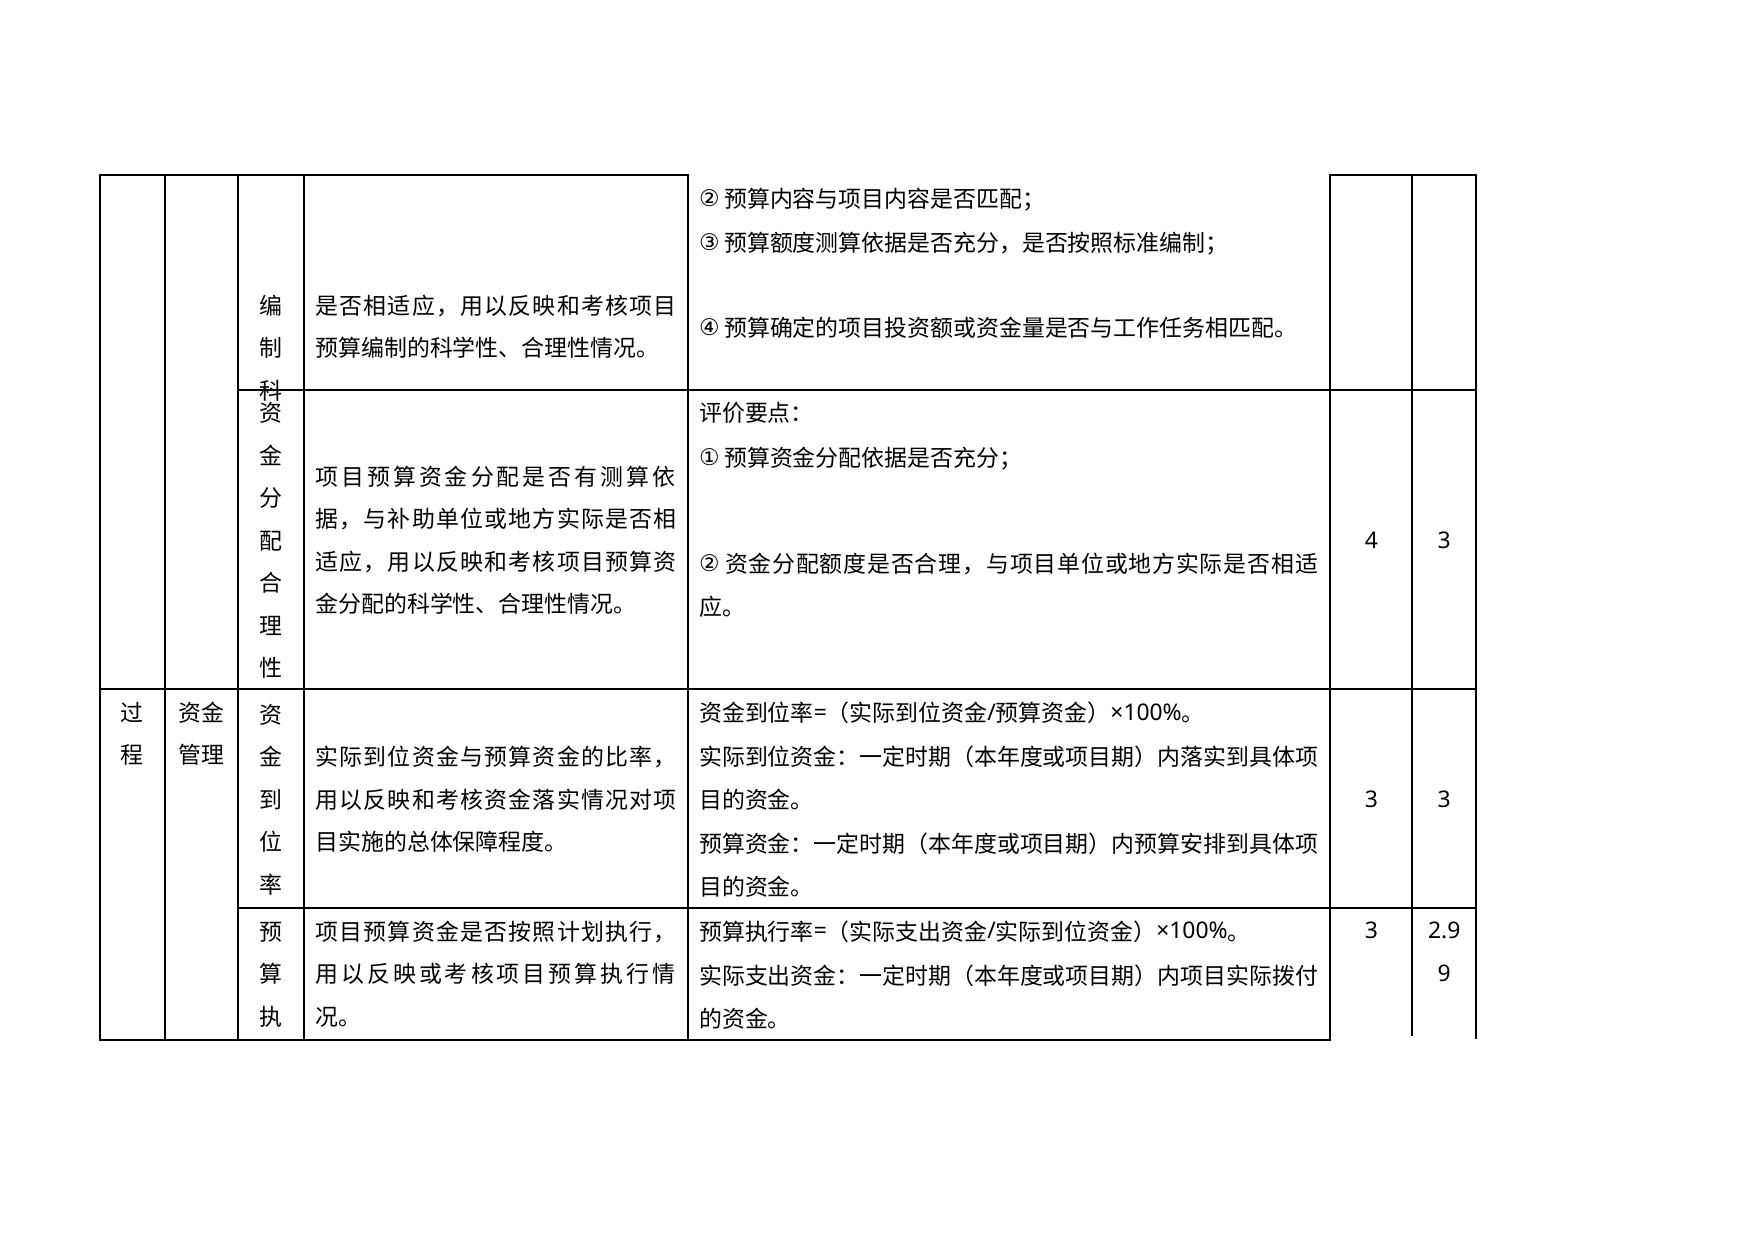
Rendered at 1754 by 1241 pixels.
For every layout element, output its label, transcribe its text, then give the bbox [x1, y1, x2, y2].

table_cell 预算执行率 [239, 909, 303, 1038]
table_cell 预算执行率=（实际支出资金/实际到位资金）×100%。 [689, 909, 1329, 951]
table_cell ②资金分配额度是否合理，与项目单位或地方实际是否相适应。 [689, 478, 1329, 688]
table_cell 评价要点： [689, 391, 1329, 433]
table_cell 4 [1331, 391, 1411, 688]
table_cell 过程 [101, 690, 164, 1038]
table_cell 项目预算资金分配是否有测算依据，与补助单位或地方实际是否相适应，用以反映和考核项目预算资金分配的科学性、合理性情况。 [305, 391, 687, 688]
table_cell 资金分配合理性 [239, 391, 303, 688]
table_cell 3 [1413, 391, 1475, 688]
table_cell 3 [1331, 909, 1412, 1038]
table_cell 2.99 [1412, 909, 1475, 1038]
table_cell 预算资金：一定时期（本年度或项目期）内预算安排到具体项目的资金。 [689, 820, 1329, 907]
table_cell 实际到位资金：一定时期（本年度或项目期）内落实到具体项目的资金。 [689, 733, 1329, 820]
table_cell ②预算内容与项目内容是否匹配； [689, 174, 1329, 218]
table_cell ③预算额度测算依据是否充分，是否按照标准编制； [689, 219, 1329, 263]
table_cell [689, 951, 1329, 1038]
table_cell 资金到位率=（实际到位资金/预算资金）×100%。 [689, 690, 1329, 733]
table_cell ④预算确定的项目投资额或资金量是否与工作任务相匹配。 [689, 263, 1329, 388]
table_cell 资金管理 [166, 690, 237, 1038]
table_cell 资金到位率 [239, 690, 303, 907]
table_cell 3 [1331, 690, 1411, 907]
table_cell 实际到位资金与预算资金的比率，用以反映和考核资金落实情况对项目实施的总体保障程度。 [305, 690, 687, 907]
table_cell 3 [1413, 690, 1475, 907]
table_cell 项目预算资金是否按照计划执行，用以反映或考核项目预算执行情况。 [305, 909, 687, 1038]
table_cell ①预算资金分配依据是否充分； [689, 433, 1329, 478]
